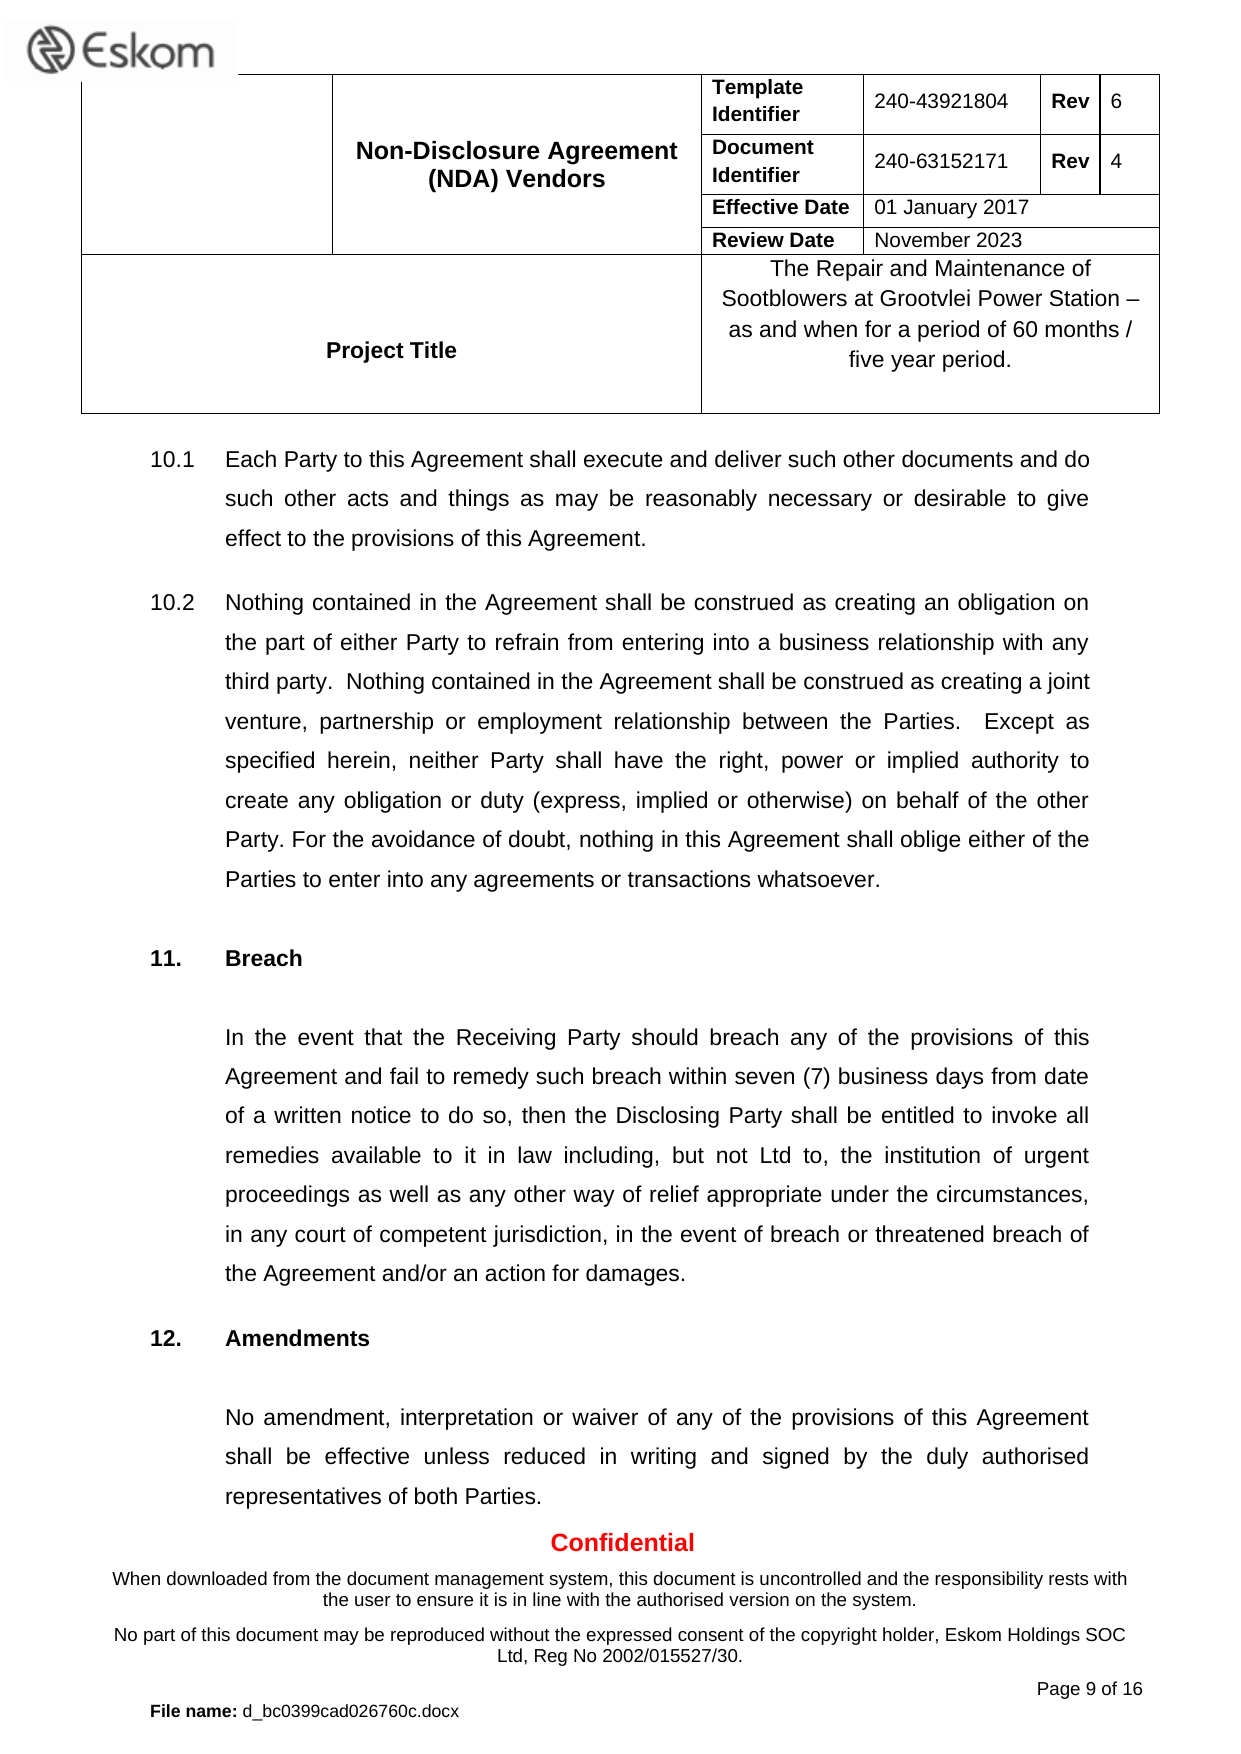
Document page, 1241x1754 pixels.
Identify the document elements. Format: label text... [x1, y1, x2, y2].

text 11. Breach [150, 944, 1090, 971]
text In the event that the Receiving Party should breach any of the provisions of this Agreement and fail to remedy such breach within seven (7) business days from date of a written notice to do so, then the Disclosing Party shall be entitled to invoke all remedies available to it in law including, but not Ltd to, the institution of urgent proceedings as well as any other way of relief appropriate under the circumstances, in any court of competent jurisdiction, in the event of breach or threatened breach of the Agreement and/or an action for damages. [150, 1023, 1090, 1287]
text 10.1 Each Party to this Agreement shall execute and deliver such other documents and do such other acts and things as may be reasonably necessary or desirable to give effect to the provisions of this Agreement. [150, 446, 1090, 551]
text 12. Amendments [150, 1325, 1090, 1351]
text No amendment, interpretation or waiver of any of the provisions of this Agreement shall be effective unless reduced in writing and signed by the duly authorised representatives of both Parties. [150, 1404, 1090, 1509]
text 10.2 Nothing contained in the Agreement shall be construed as creating an obligation on the part of either Party to refrain from entering into a business relationship with any third party. Nothing contained in the Agreement shall be construed as creating a joint venture, partnership or employment relationship between the Parties. Except as specified herein, neither Party shall have the right, power or implied authority to create any obligation or duty (express, implied or otherwise) on behalf of the other Party. For the avoidance of doubt, nothing in this Agreement shall oblige either of the Parties to enter into any agreements or transactions whatsoever. [150, 589, 1090, 892]
